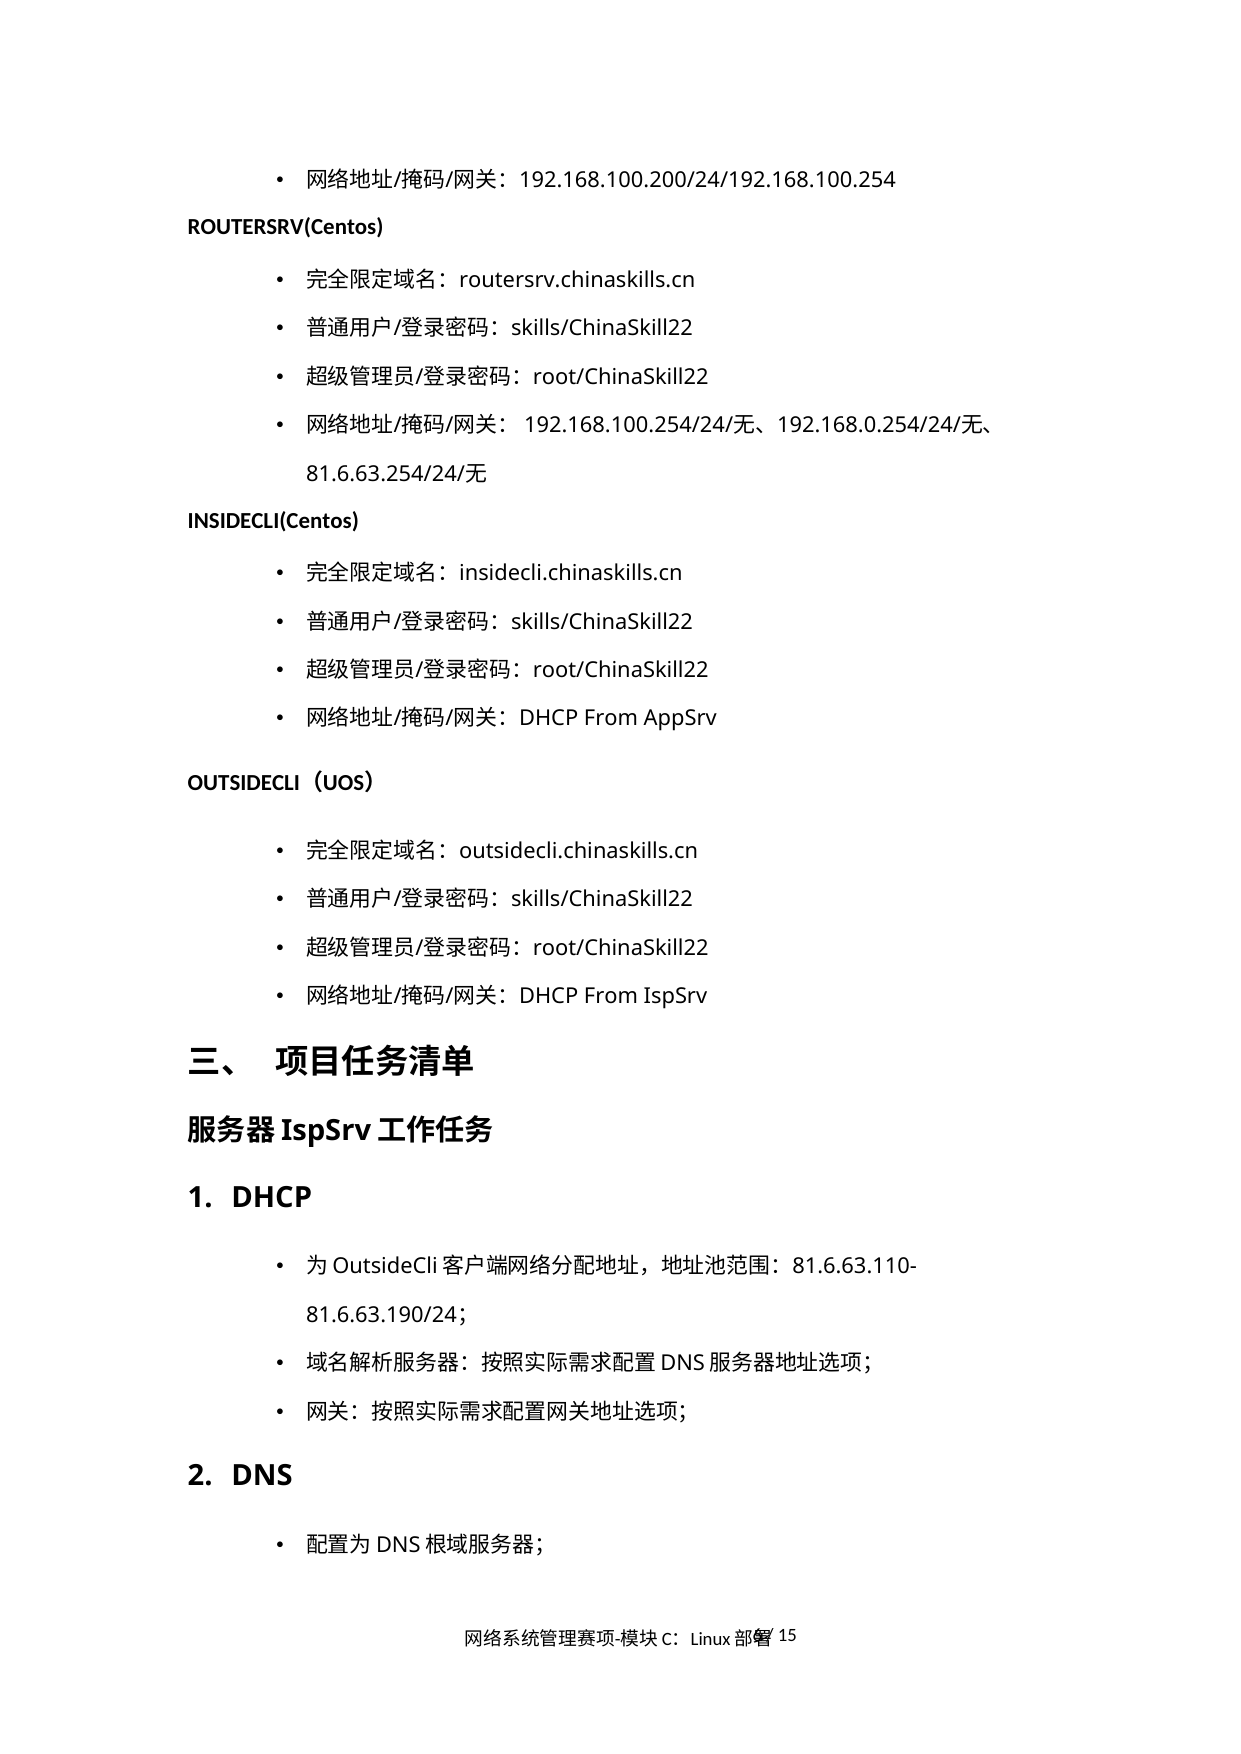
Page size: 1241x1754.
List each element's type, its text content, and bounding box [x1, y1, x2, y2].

subtitle 项目任务清单 [187, 1026, 1053, 1091]
subtitle 服务器IspSrv工作任务 [187, 1095, 1053, 1160]
text OUTSIDECLI（UOS） [187, 748, 1053, 813]
list 配置为DNS根域服务器； [276, 1527, 1053, 1559]
list 完全限定域名：outsidecli.chinaskills.cn [276, 833, 1053, 865]
list 超级管理员/登录密码：root/ChinaSkill22 [276, 929, 1053, 962]
list 网关：按照实际需求配置网关地址选项； [276, 1393, 1053, 1426]
text ROUTERSRV(Centos) [187, 210, 1053, 243]
list 为OutsideCli客户端网络分配地址，地址池范围：81.6.63.110-81.6.63.190/24； [276, 1248, 1053, 1329]
list 超级管理员/登录密码：root/ChinaSkill22 [276, 358, 1053, 391]
list 域名解析服务器：按照实际需求配置DNS服务器地址选项； [276, 1345, 1053, 1378]
list 普通用户/登录密码：skills/ChinaSkill22 [276, 310, 1053, 342]
list 网络地址/掩码/网关：DHCP From AppSrv [276, 700, 1053, 733]
list 普通用户/登录密码：skills/ChinaSkill22 [276, 881, 1053, 913]
list 超级管理员/登录密码：root/ChinaSkill22 [276, 652, 1053, 684]
list 网络地址/掩码/网关： 192.168.100.254/24/无、192.168.0.254/24/无、81.6.63.254/24/无 [276, 407, 1053, 488]
list DHCP [187, 1163, 1053, 1228]
list 网络地址/掩码/网关：192.168.100.200/24/192.168.100.254 [276, 162, 1053, 194]
list 完全限定域名：insidecli.chinaskills.cn [276, 555, 1053, 588]
list 普通用户/登录密码：skills/ChinaSkill22 [276, 603, 1053, 636]
list 网络地址/掩码/网关：DHCP From IspSrv [276, 978, 1053, 1010]
list 完全限定域名：routersrv.chinaskills.cn [276, 262, 1053, 294]
text INSIDECLI(Centos) [187, 504, 1053, 536]
list DNS [187, 1442, 1053, 1507]
